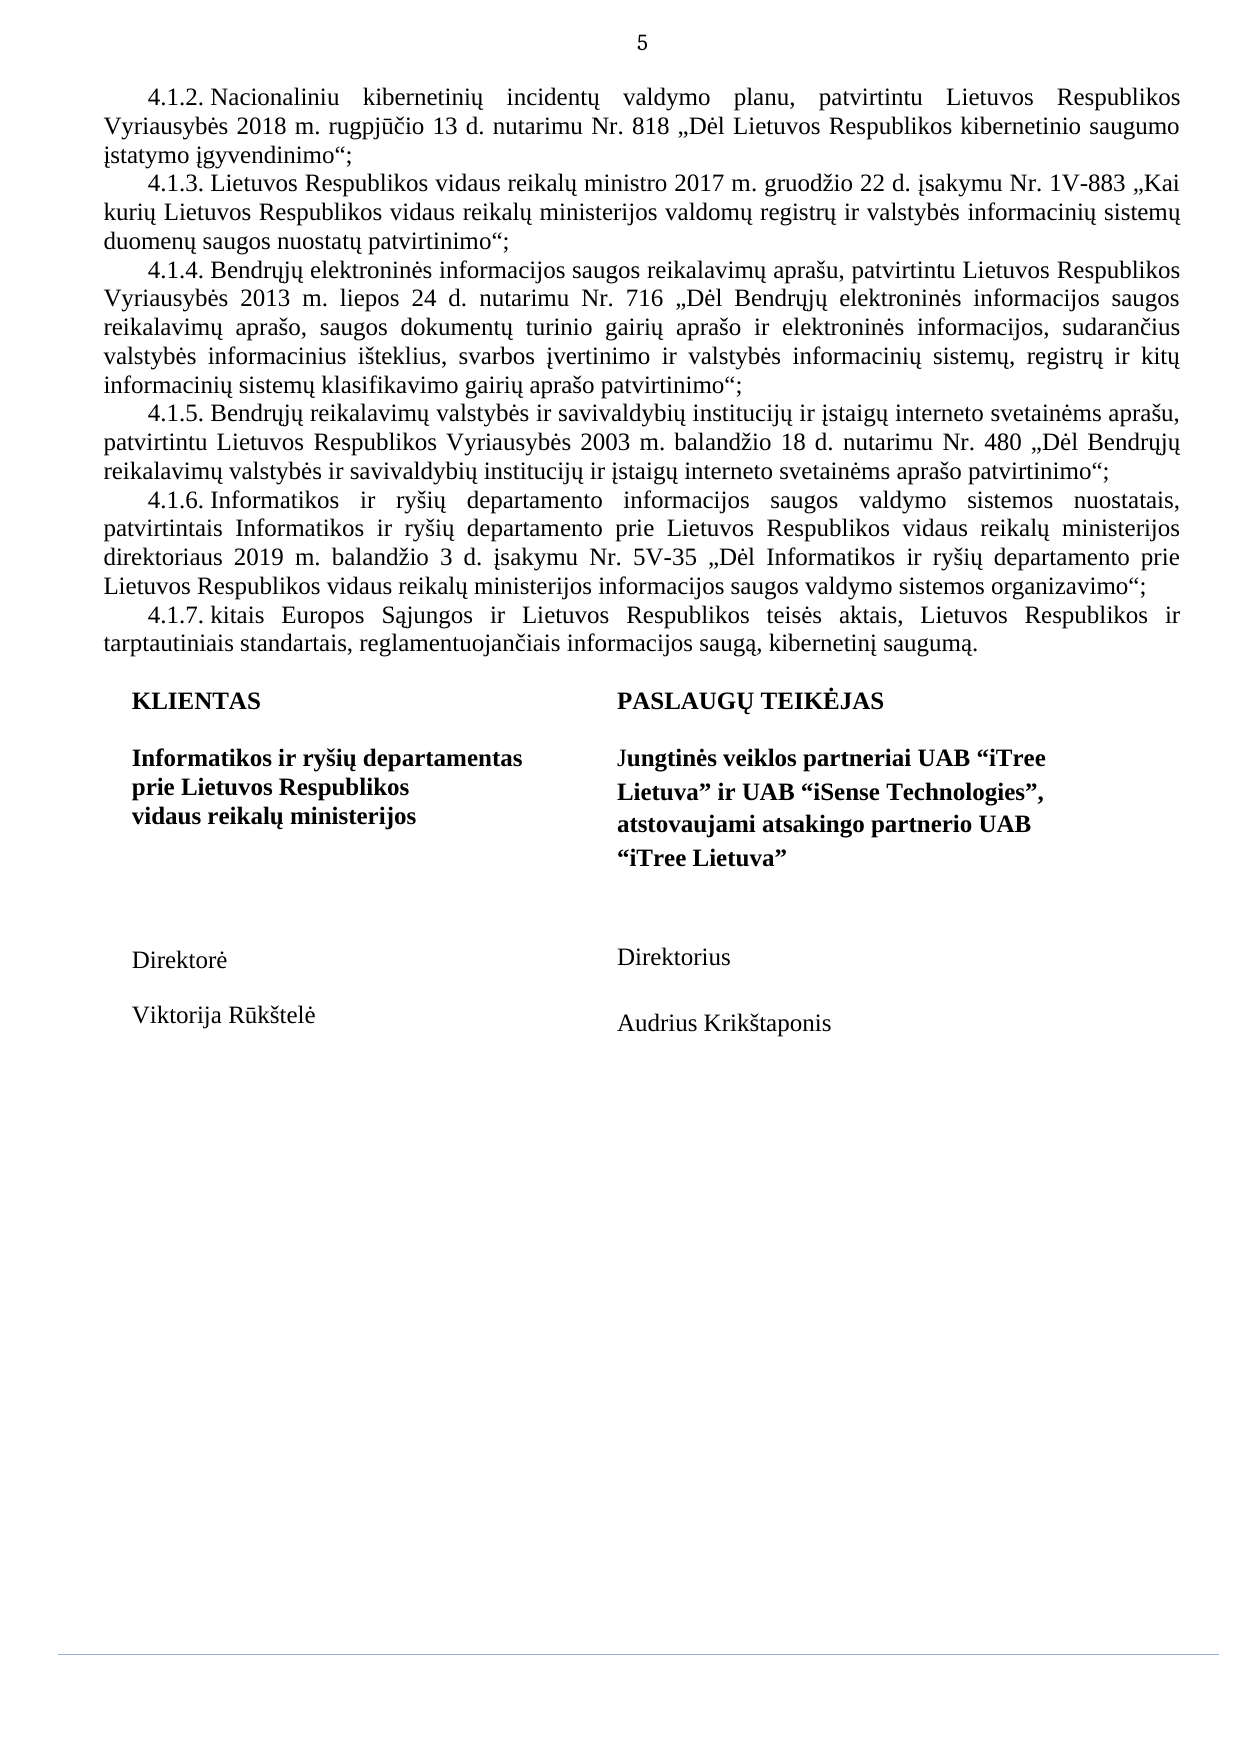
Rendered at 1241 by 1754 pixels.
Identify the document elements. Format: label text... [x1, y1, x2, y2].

list kitais Europos Sąjungos ir Lietuvos Respublikos teisės aktais, Lietuvos Respublikos ir tarptautiniais standartais, reglamentuojančiais informacijos saugą, kibernetinį saugumą. [103, 600, 1181, 657]
list Nacionaliniu kibernetinių incidentų valdymo planu, patvirtintu Lietuvos Respublikos Vyriausybės 2018 m. rugpjūčio 13 d. nutarimu Nr. 818 „Dėl Lietuvos Respublikos kibernetinio saugumo įstatymo įgyvendinimo“; [103, 82, 1181, 168]
list Informatikos ir ryšių departamento informacijos saugos valdymo sistemos nuostatais, patvirtintais Informatikos ir ryšių departamento prie Lietuvos Respublikos vidaus reikalų ministerijos direktoriaus 2019 m. balandžio 3 d. įsakymu Nr. 5V-35 „Dėl Informatikos ir ryšių departamento prie Lietuvos Respublikos vidaus reikalų ministerijos informacijos saugos valdymo sistemos organizavimo“; [103, 485, 1181, 600]
list Bendrųjų reikalavimų valstybės ir savivaldybių institucijų ir įstaigų interneto svetainėms aprašu, patvirtintu Lietuvos Respublikos Vyriausybės 2003 m. balandžio 18 d. nutarimu Nr. 480 „Dėl Bendrųjų reikalavimų valstybės ir savivaldybių institucijų ir įstaigų interneto svetainėms aprašo patvirtinimo“; [103, 398, 1181, 485]
list Lietuvos Respublikos vidaus reikalų ministro 2017 m. gruodžio 22 d. įsakymu Nr. 1V-883 „Kai kurių Lietuvos Respublikos vidaus reikalų ministerijos valdomų registrų ir valstybės informacinių sistemų duomenų saugos nuostatų patvirtinimo“; [103, 168, 1181, 255]
table_header PASLAUGŲ TEIKĖJAS Jungtinės veiklos partneriai UAB “iTree Lietuva” ir UAB “iSense Technologies”, atstovaujami atsakingo partnerio UAB “iTree Lietuva” Direktorius Audrius Krikštaponis [606, 657, 1097, 1078]
table_header KLIENTAS Informatikos ir ryšių departamentas prie Lietuvos Respublikos vidaus reikalų ministerijos Direktorė Viktorija Rūkštelė [120, 657, 606, 1078]
list Bendrųjų elektroninės informacijos saugos reikalavimų aprašu, patvirtintu Lietuvos Respublikos Vyriausybės 2013 m. liepos 24 d. nutarimu Nr. 716 „Dėl Bendrųjų elektroninės informacijos saugos reikalavimų aprašo, saugos dokumentų turinio gairių aprašo ir elektroninės informacijos, sudarančius valstybės informacinius išteklius, svarbos įvertinimo ir valstybės informacinių sistemų, registrų ir kitų informacinių sistemų klasifikavimo gairių aprašo patvirtinimo“; [103, 255, 1181, 398]
